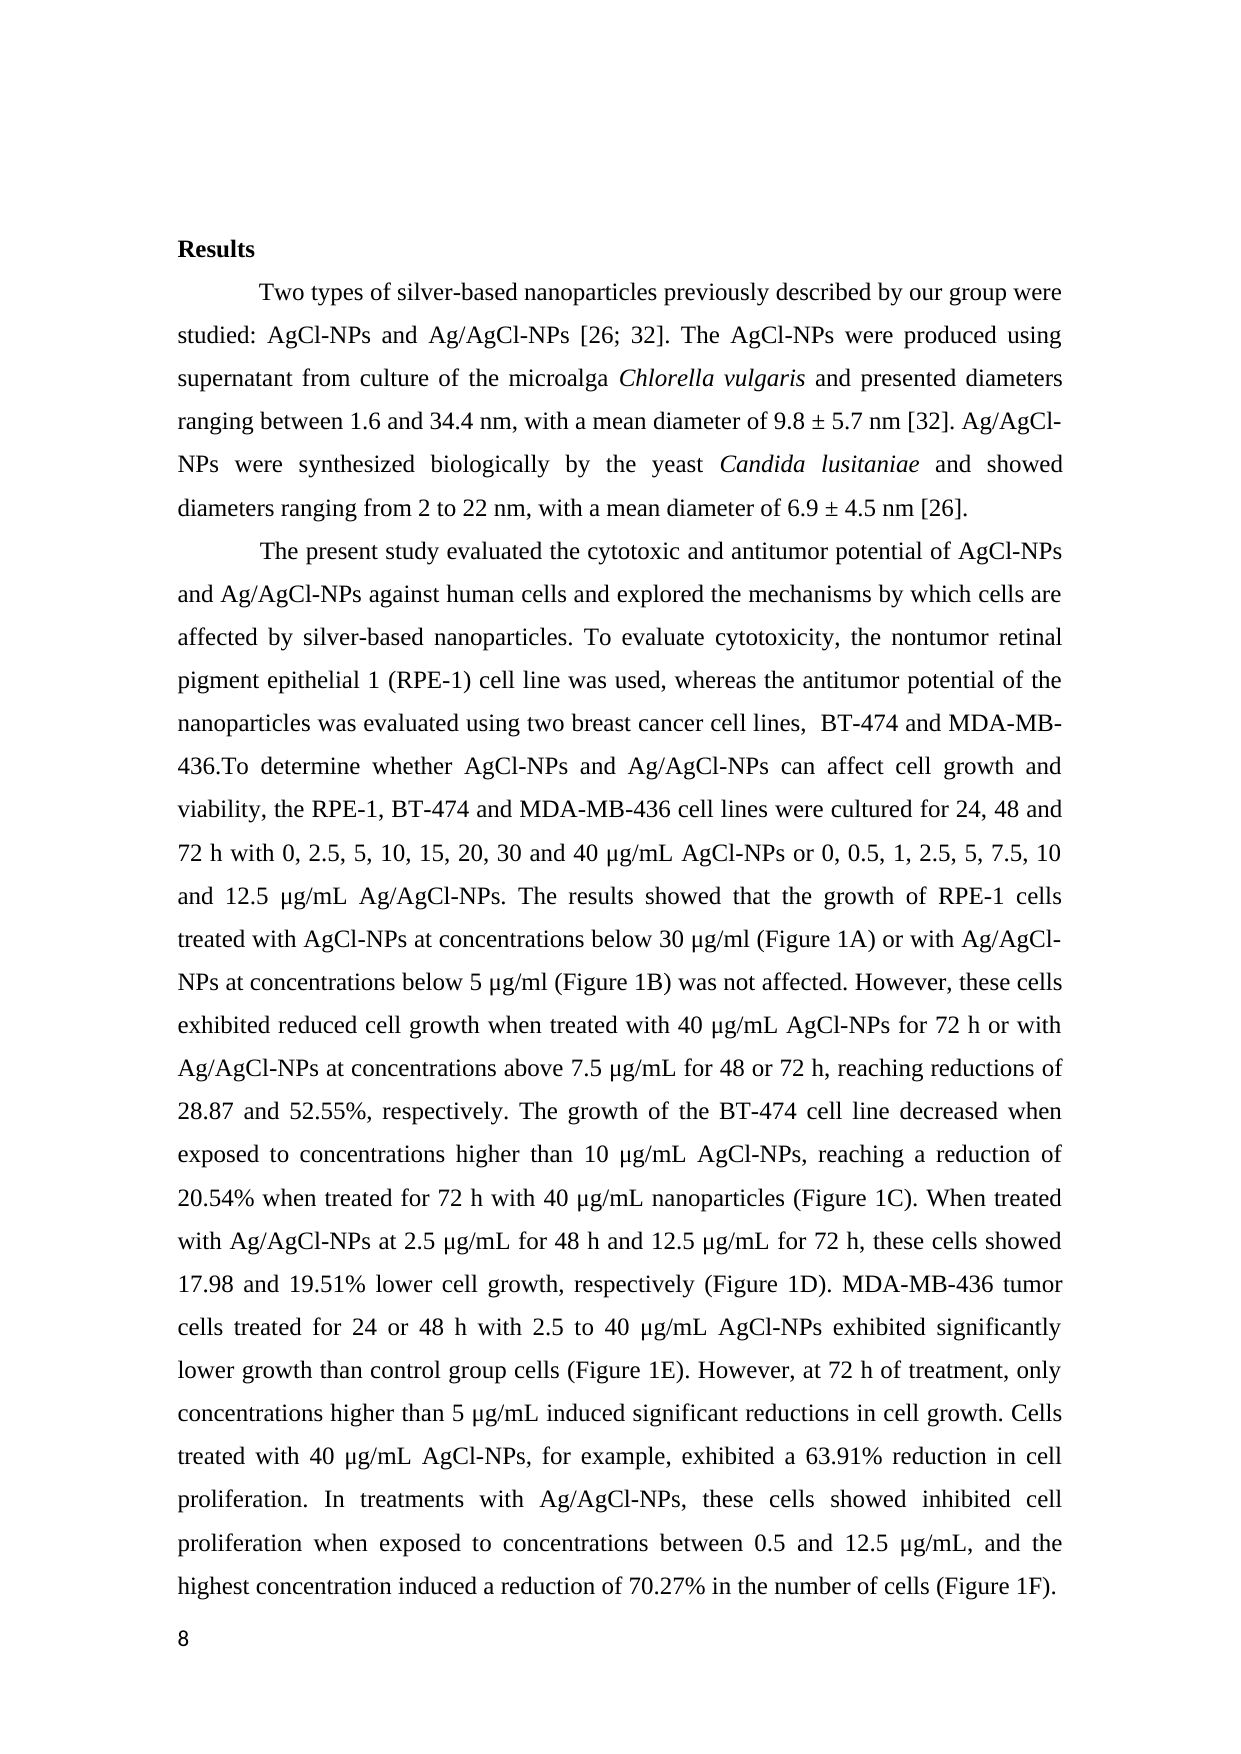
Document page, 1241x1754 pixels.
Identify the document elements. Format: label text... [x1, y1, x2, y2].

text Two types of silver-based nanoparticles previously described by our group were studied: AgCl-NPs and Ag/AgCl-NPs [26; 32]. The AgCl-NPs were produced using supernatant from culture of the microalga Chlorella vulgaris and presented diameters ranging between 1.6 and 34.4 nm, with a mean diameter of 9.8 ± 5.7 nm [32]. Ag/AgCl-NPs were synthesized biologically by the yeast Candida lusitaniae and showed diameters ranging from 2 to 22 nm, with a mean diameter of 6.9 ± 4.5 nm [26]. [177, 277, 1063, 521]
text The present study evaluated the cytotoxic and antitumor potential of AgCl-NPs and Ag/AgCl-NPs against human cells and explored the mechanisms by which cells are affected by silver-based nanoparticles. To evaluate cytotoxicity, the nontumor retinal pigment epithelial 1 (RPE-1) cell line was used, whereas the antitumor potential of the nanoparticles was evaluated using two breast cancer cell lines, BT-474 and MDA-MB-436.To determine whether AgCl-NPs and Ag/AgCl-NPs can affect cell growth and viability, the RPE-1, BT-474 and MDA-MB-436 cell lines were cultured for 24, 48 and 72 h with 0, 2.5, 5, 10, 15, 20, 30 and 40 μg/mL AgCl-NPs or 0, 0.5, 1, 2.5, 5, 7.5, 10 and 12.5 μg/mL Ag/AgCl-NPs. The results showed that the growth of RPE-1 cells treated with AgCl-NPs at concentrations below 30 μg/ml (Figure 1A) or with Ag/AgCl-NPs at concentrations below 5 μg/ml (Figure 1B) was not affected. However, these cells exhibited reduced cell growth when treated with 40 μg/mL AgCl-NPs for 72 h or with Ag/AgCl-NPs at concentrations above 7.5 μg/mL for 48 or 72 h, reaching reductions of 28.87 and 52.55%, respectively. The growth of the BT-474 cell line decreased when exposed to concentrations higher than 10 μg/mL AgCl-NPs, reaching a reduction of 20.54% when treated for 72 h with 40 μg/mL nanoparticles (Figure 1C). When treated with Ag/AgCl-NPs at 2.5 μg/mL for 48 h and 12.5 μg/mL for 72 h, these cells showed 17.98 and 19.51% lower cell growth, respectively (Figure 1D). MDA-MB-436 tumor cells treated for 24 or 48 h with 2.5 to 40 μg/mL AgCl-NPs exhibited significantly lower growth than control group cells (Figure 1E). However, at 72 h of treatment, only concentrations higher than 5 μg/mL induced significant reductions in cell growth. Cells treated with 40 μg/mL AgCl-NPs, for example, exhibited a 63.91% reduction in cell proliferation. In treatments with Ag/AgCl-NPs, these cells showed inhibited cell proliferation when exposed to concentrations between 0.5 and 12.5 μg/mL, and the highest concentration induced a reduction of 70.27% in the number of cells (Figure 1F). [177, 536, 1063, 1599]
text Results [177, 234, 1063, 263]
